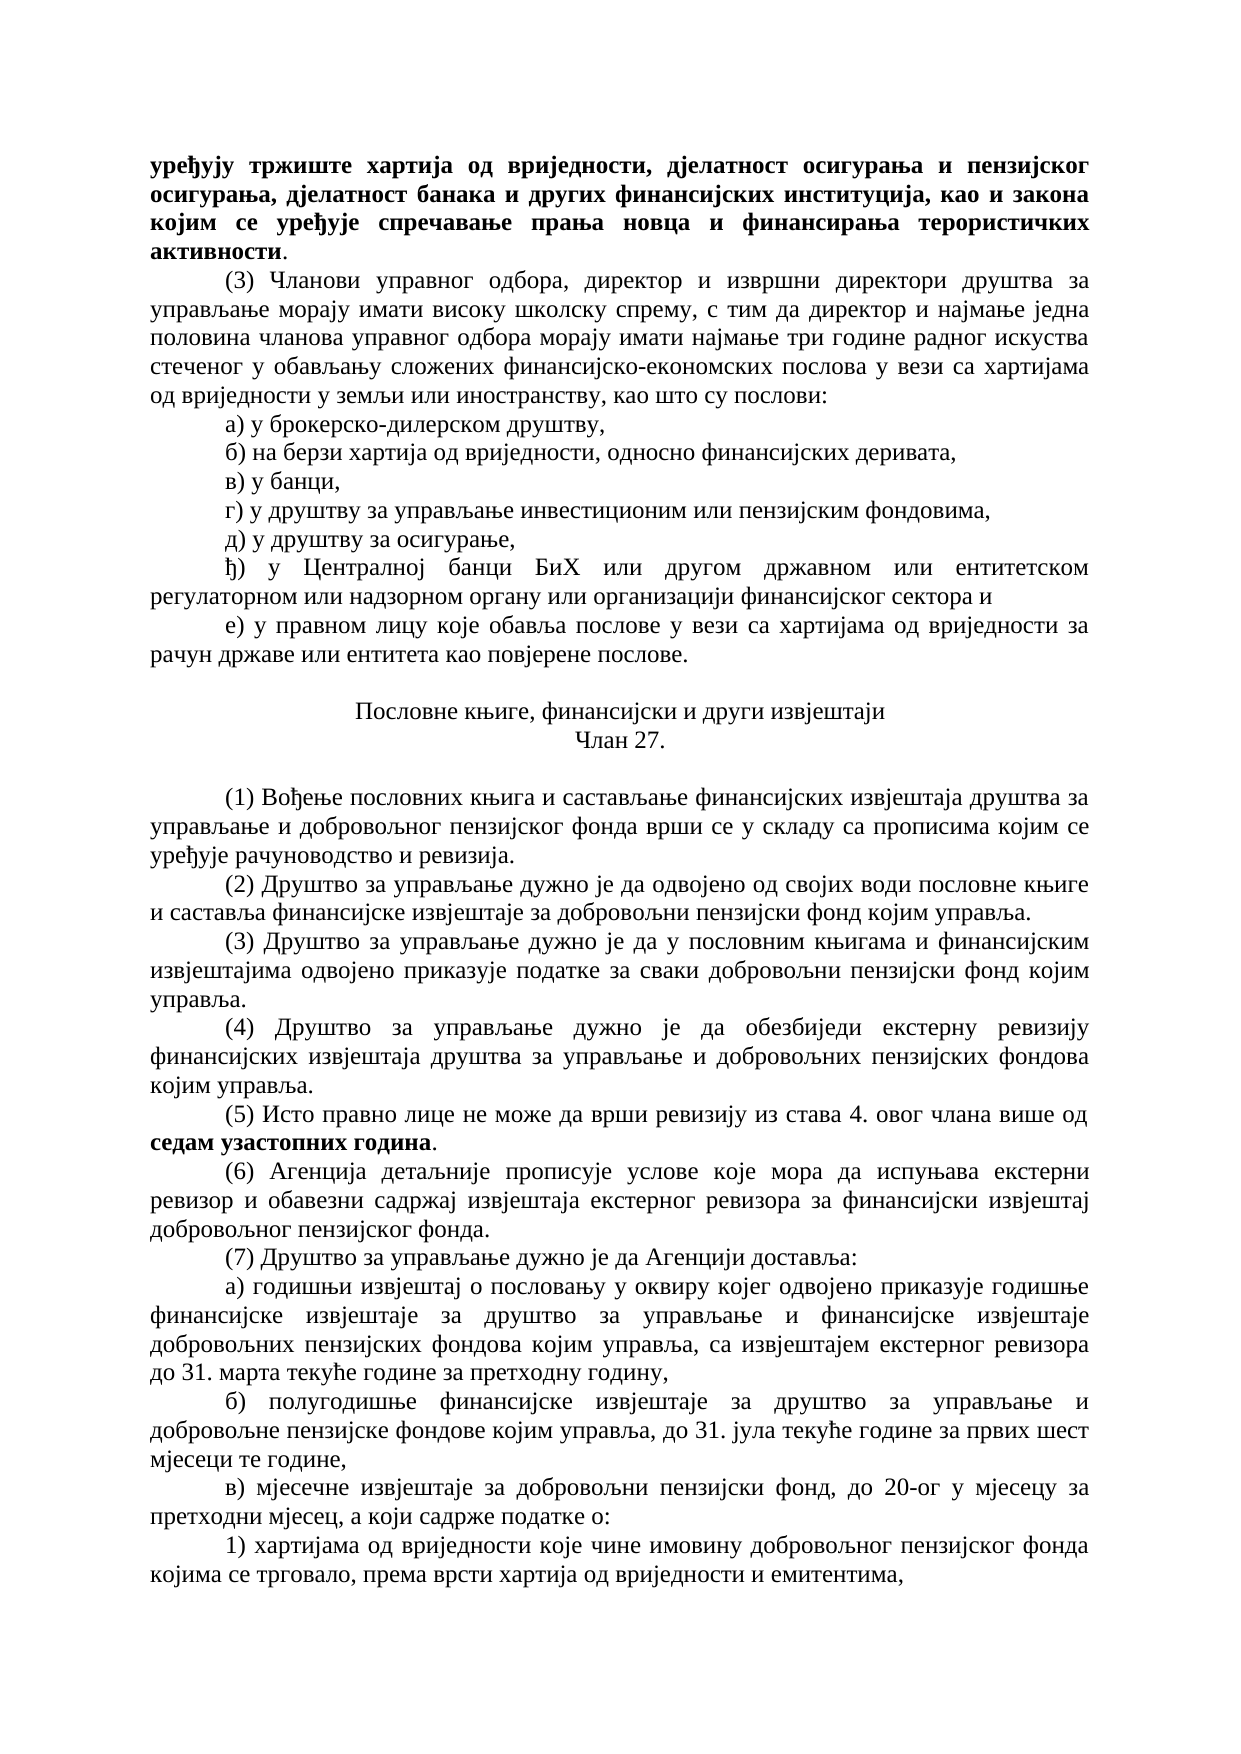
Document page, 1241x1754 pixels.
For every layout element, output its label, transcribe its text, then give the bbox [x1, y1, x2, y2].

text (5) Исто правно лице не може да врши ревизију из става 4. овог члана више од седам узастопних година. [150, 1099, 1090, 1156]
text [150, 150, 1090, 265]
text (3) Друштво за управљање дужно је да у пословним књигама и финансијским извјештајима одвојено приказује податке за сваки добровољни пензијски фонд којим управља. [150, 926, 1090, 1012]
text (3) Чланови управног одбора, директор и извршни директори друштва за управљање морају имати високу школску спрему, с тим да директор и најмање једна половина чланова управног одбора морају имати најмање три године радног искуства стеченог у обављању сложених финансијско-економских послова у вези са хартијама од вриједности у земљи или иностранству, као што су послови: [150, 265, 1090, 409]
text ђ) у Централној банци БиХ или другом државном или ентитетском регулаторном или надзорном органу или организацији финансијског сектора и [150, 552, 1090, 610]
text а) у брокерско-дилерском друштву, [150, 409, 1090, 437]
text (6) Агенција детаљније прописује услове које мора да испуњава екстерни ревизор и обавезни садржај извјештаја екстерног ревизора за финансијски извјештај добровољног пензијског фонда. [150, 1156, 1090, 1242]
text (7) Друштво за управљање дужно је да Агенцији доставља: [150, 1242, 1090, 1271]
text а) годишњи извјештај о пословању у оквиру којег одвојено приказује годишње финансијске извјештаје за друштво за управљање и финансијске извјештаје добровољних пензијских фондова којим управља, са извјештајем екстерног ревизора до 31. марта текуће године за претходну годину, [150, 1271, 1090, 1386]
text в) мјесечне извјештаје за добровољни пензијски фонд, до 20-ог у мјесецу за претходни мјесец, а који садрже податке о: [150, 1472, 1090, 1530]
text е) у правном лицу које обавља послове у вези са хартијама од вриједности за рачун државе или ентитета као повјерене послове. [150, 610, 1090, 667]
text Члан 27. [150, 725, 1090, 754]
text 1) хартијама од вриједности које чине имовину добровољног пензијског фонда којима се трговало, према врсти хартија од вриједности и емитентима, [150, 1530, 1090, 1587]
text б) полугодишње финансијске извјештаје за друштво за управљање и добровољне пензијске фондове којим управља, до 31. јула текуће године за првих шест мјесеци те године, [150, 1386, 1090, 1472]
text (2) Друштво за управљање дужно је да одвојено од својих води пословне књиге и саставља финансијске извјештаје за добровољни пензијски фонд којим управља. [150, 869, 1090, 926]
text Пословне књиге, финансијски и други извјештаји [150, 696, 1090, 725]
text (4) Друштво за управљање дужно је да обезбиједи екстерну ревизију финансијских извјештаја друштва за управљање и добровољних пензијских фондова којим управља. [150, 1012, 1090, 1099]
text (1) Вођење пословних књига и састављање финансијских извјештаја друштва за управљање и добровољног пензијског фонда врши се у складу са прописима којим се уређује рачуноводство и ревизија. [150, 782, 1090, 869]
text б) на берзи хартија од вриједности, односно финансијских деривата, [150, 437, 1090, 466]
text д) у друштву за осигурање, [150, 524, 1090, 552]
text г) у друштву за управљање инвестиционим или пензијским фондовима, [150, 495, 1090, 524]
text в) у банци, [150, 466, 1090, 495]
